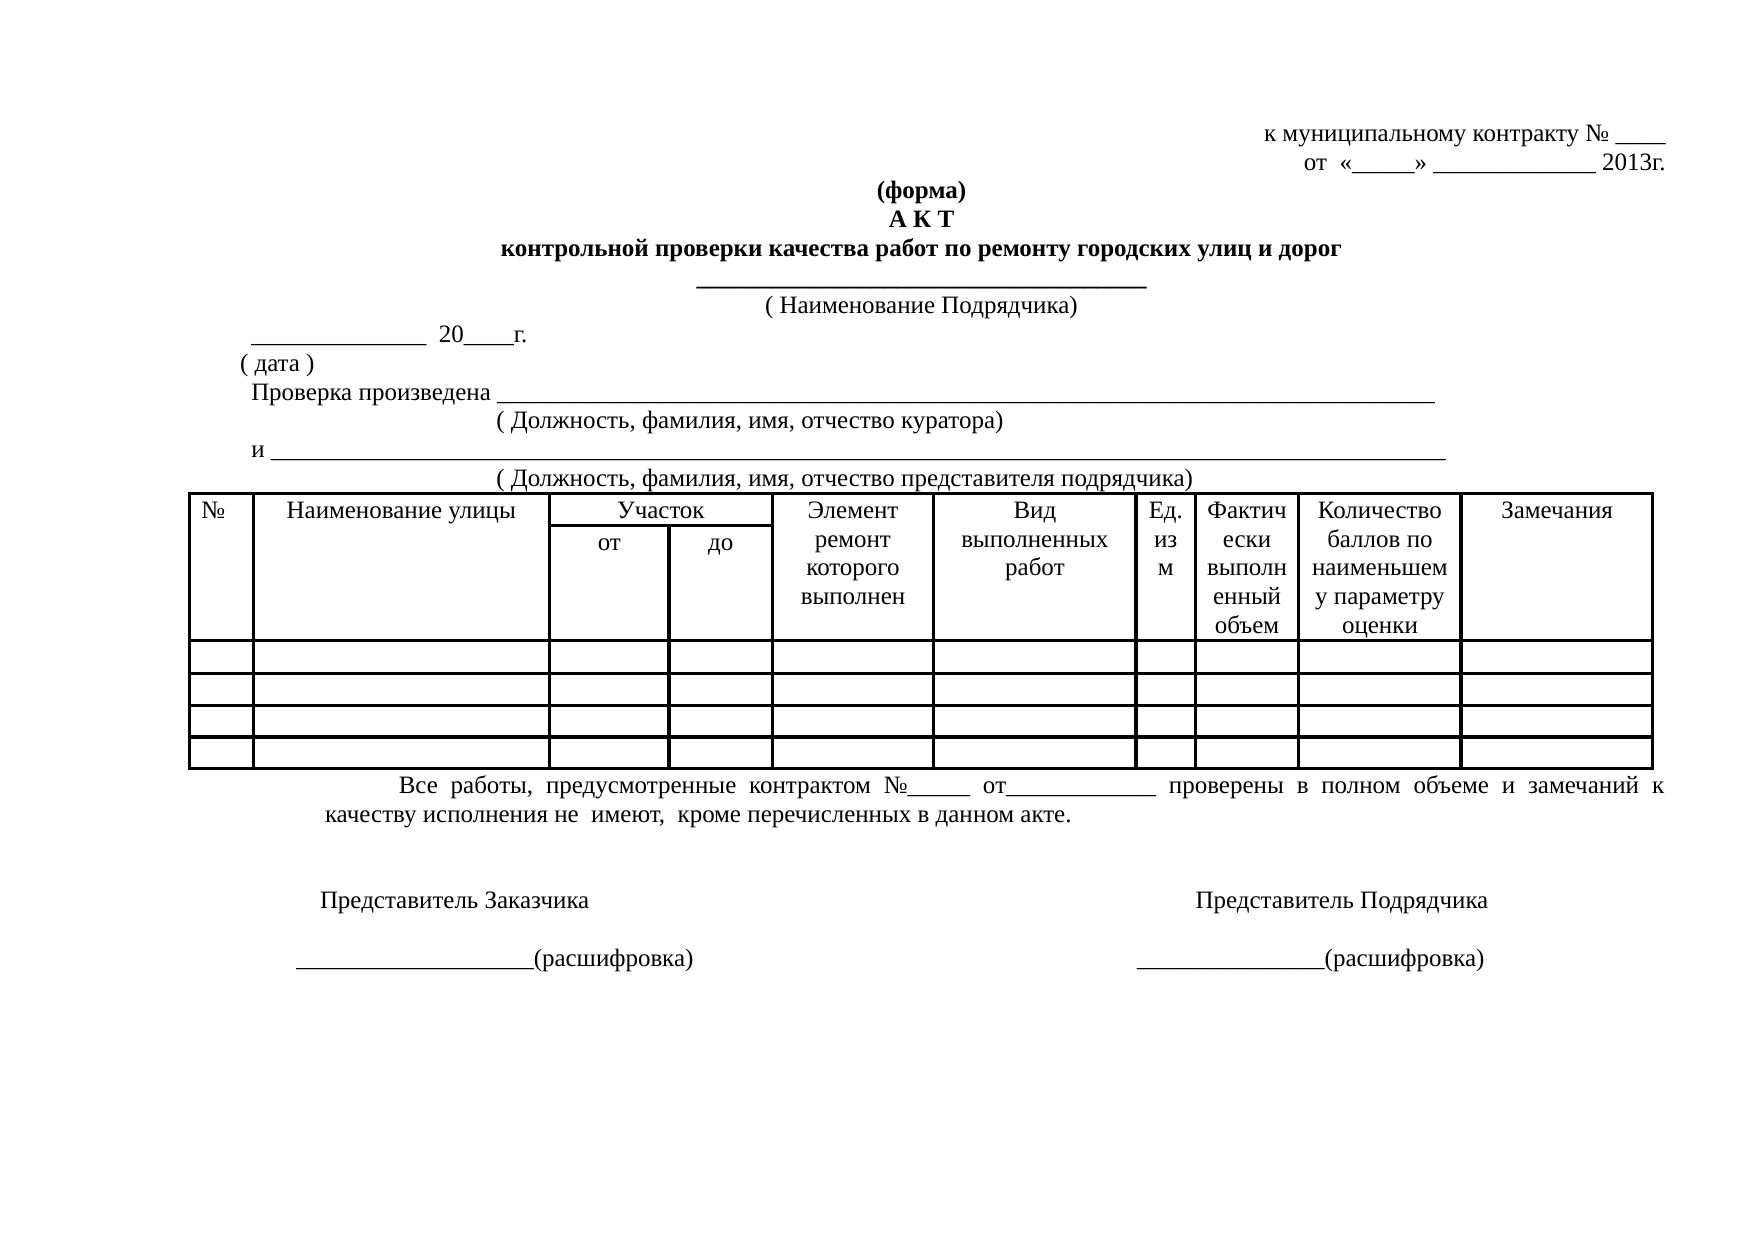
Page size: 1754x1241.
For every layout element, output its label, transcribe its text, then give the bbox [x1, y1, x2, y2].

table_cell [191, 642, 252, 672]
table_header Наименование улицы [255, 495, 548, 639]
table_header Вид выполненных работ [935, 495, 1134, 639]
table_cell [1197, 707, 1297, 735]
table_cell [191, 707, 252, 735]
text ( Наименование Подрядчика) [177, 291, 1665, 319]
text и ______________________________________________________________________________________________ [177, 434, 1665, 463]
table_cell [1138, 739, 1194, 767]
table_cell [551, 675, 667, 703]
table_cell [671, 739, 771, 767]
table_cell [935, 739, 1134, 767]
table_cell [1300, 707, 1459, 735]
table_cell [1197, 675, 1297, 703]
table_header Участок [551, 495, 771, 524]
table_cell [551, 739, 667, 767]
text А К Т [177, 204, 1665, 233]
table_header Замечания [1463, 495, 1651, 639]
text ___________________(расшифровка) _______________(расшифровка) [177, 943, 1665, 972]
table_cell от [551, 527, 667, 639]
table_cell [1197, 642, 1297, 672]
table_header Фактически выполненный объем [1197, 495, 1297, 639]
table_cell [935, 707, 1134, 735]
text Все работы, предусмотренные контрактом №_____ от____________ проверены в полном объеме и замечаний к качеству исполнения не имеют, кроме перечисленных в данном акте. [325, 770, 1665, 828]
table_header Ед.изм [1138, 495, 1194, 639]
text (форма) [177, 176, 1665, 204]
text Проверка произведена ___________________________________________________________________________ [177, 377, 1665, 406]
table_cell [935, 675, 1134, 703]
table_cell [255, 642, 548, 672]
table_cell [1300, 642, 1459, 672]
table_cell [191, 675, 252, 703]
table_cell [671, 642, 771, 672]
table_cell [1463, 707, 1651, 735]
table_cell [774, 707, 932, 735]
text от «_____» _____________ 2013г. [1181, 147, 1665, 176]
table_cell [1463, 739, 1651, 767]
table_cell [255, 739, 548, 767]
table_cell [774, 675, 932, 703]
table_cell [1300, 675, 1459, 703]
text ( дата ) [177, 348, 1665, 377]
text контрольной проверки качества работ по ремонту городских улиц и дорог [177, 233, 1665, 262]
table_header Элемент ремонт которого выполнен [774, 495, 932, 639]
table_cell [1138, 707, 1194, 735]
table_cell [671, 675, 771, 703]
table_cell [255, 675, 548, 703]
table_cell [1197, 739, 1297, 767]
table_cell [551, 707, 667, 735]
table_cell [1300, 739, 1459, 767]
table_cell [1463, 675, 1651, 703]
table_cell до [671, 527, 771, 639]
table_cell [671, 707, 771, 735]
table_cell [774, 739, 932, 767]
table_cell [551, 642, 667, 672]
table_cell [774, 642, 932, 672]
table_cell [255, 707, 548, 735]
table_header Количество баллов по наименьшему параметру оценки [1300, 495, 1459, 639]
table_cell [935, 642, 1134, 672]
table_cell [191, 739, 252, 767]
table_cell [1138, 642, 1194, 672]
text Представитель Заказчика Представитель Подрядчика [240, 885, 1665, 914]
text ( Должность, фамилия, имя, отчество куратора) [177, 406, 1665, 434]
text ____________________________________ [177, 262, 1665, 291]
table_cell [1138, 675, 1194, 703]
table_header № [191, 495, 252, 639]
text ( Должность, фамилия, имя, отчество представителя подрядчика) [177, 463, 1665, 492]
table_cell [1463, 642, 1651, 672]
text к муниципальному контракту № ____ [1181, 118, 1665, 147]
text ______________ 20____г. [177, 319, 1665, 348]
